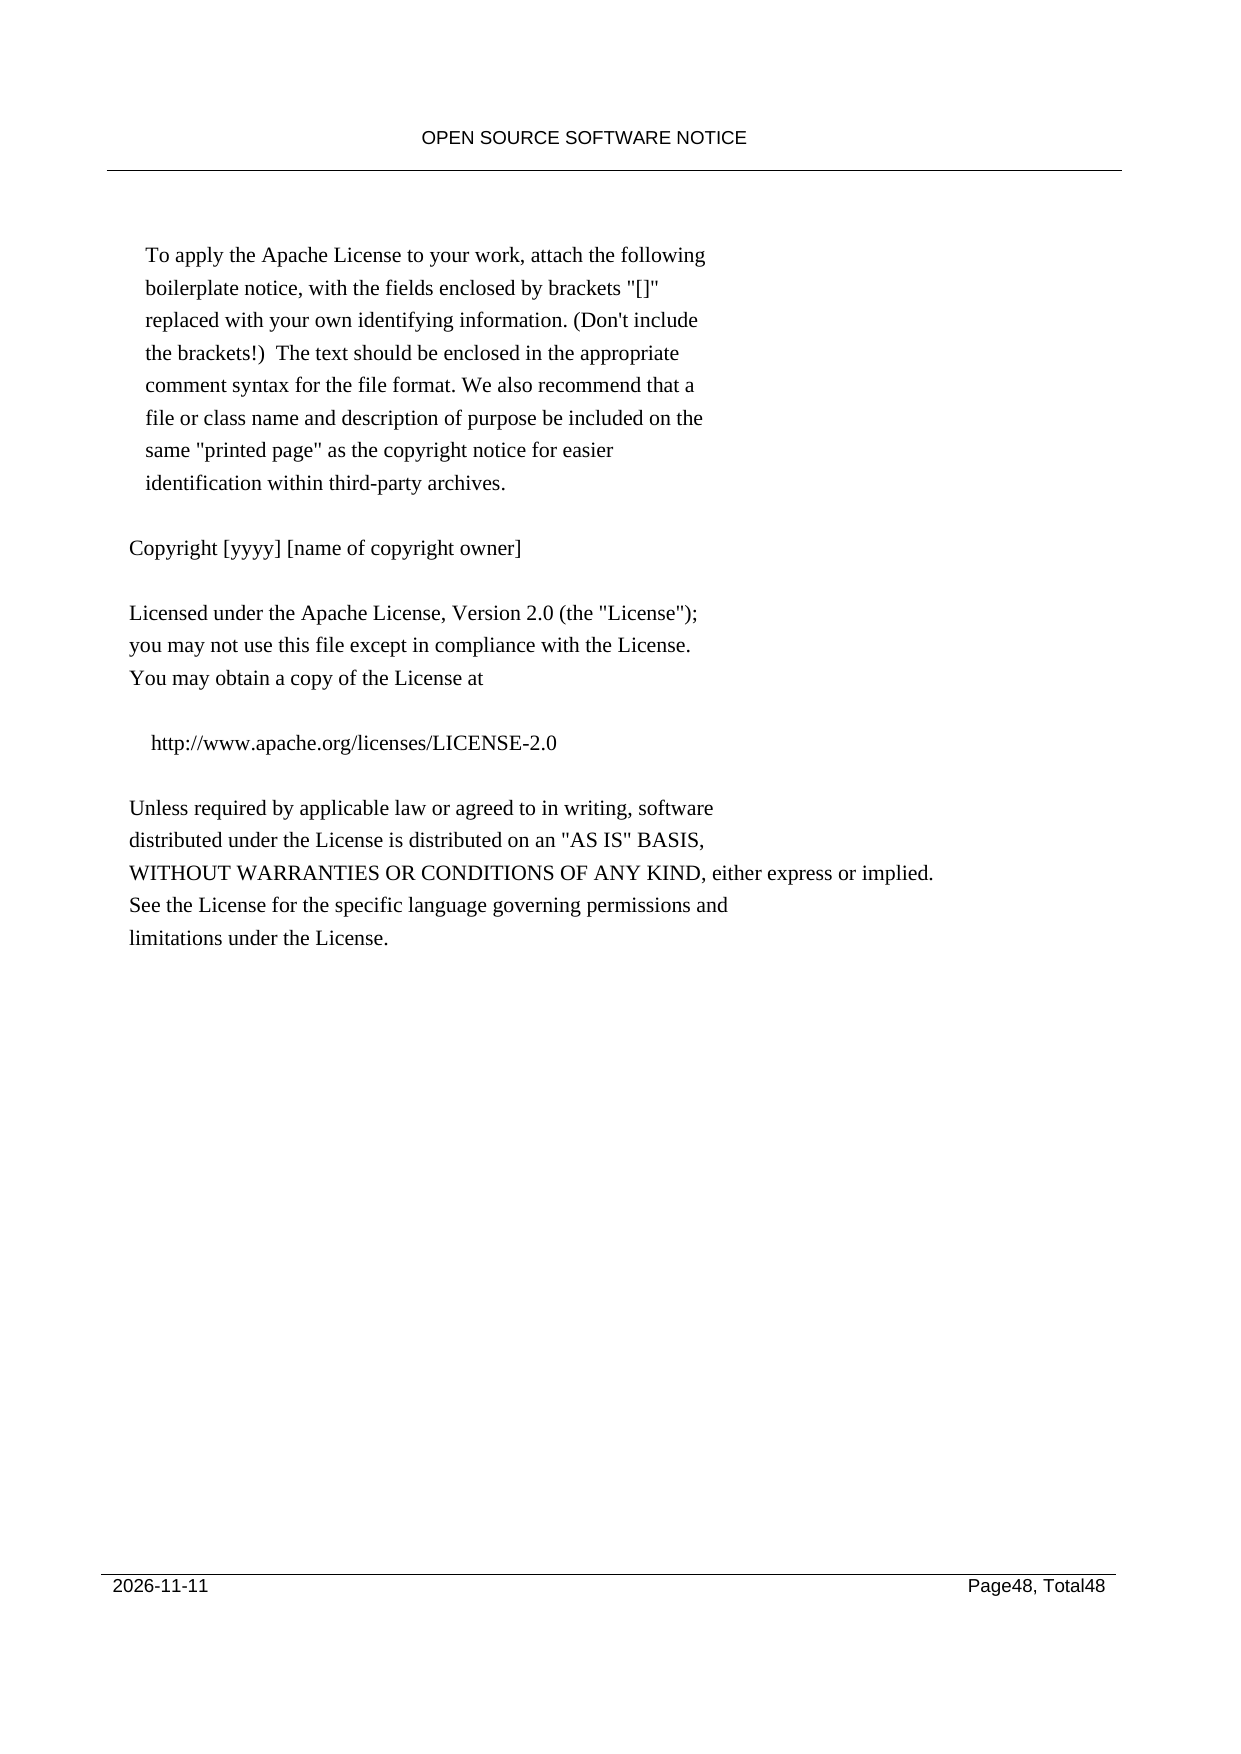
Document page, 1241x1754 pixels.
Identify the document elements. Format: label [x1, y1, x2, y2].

text [112, 206, 1128, 954]
